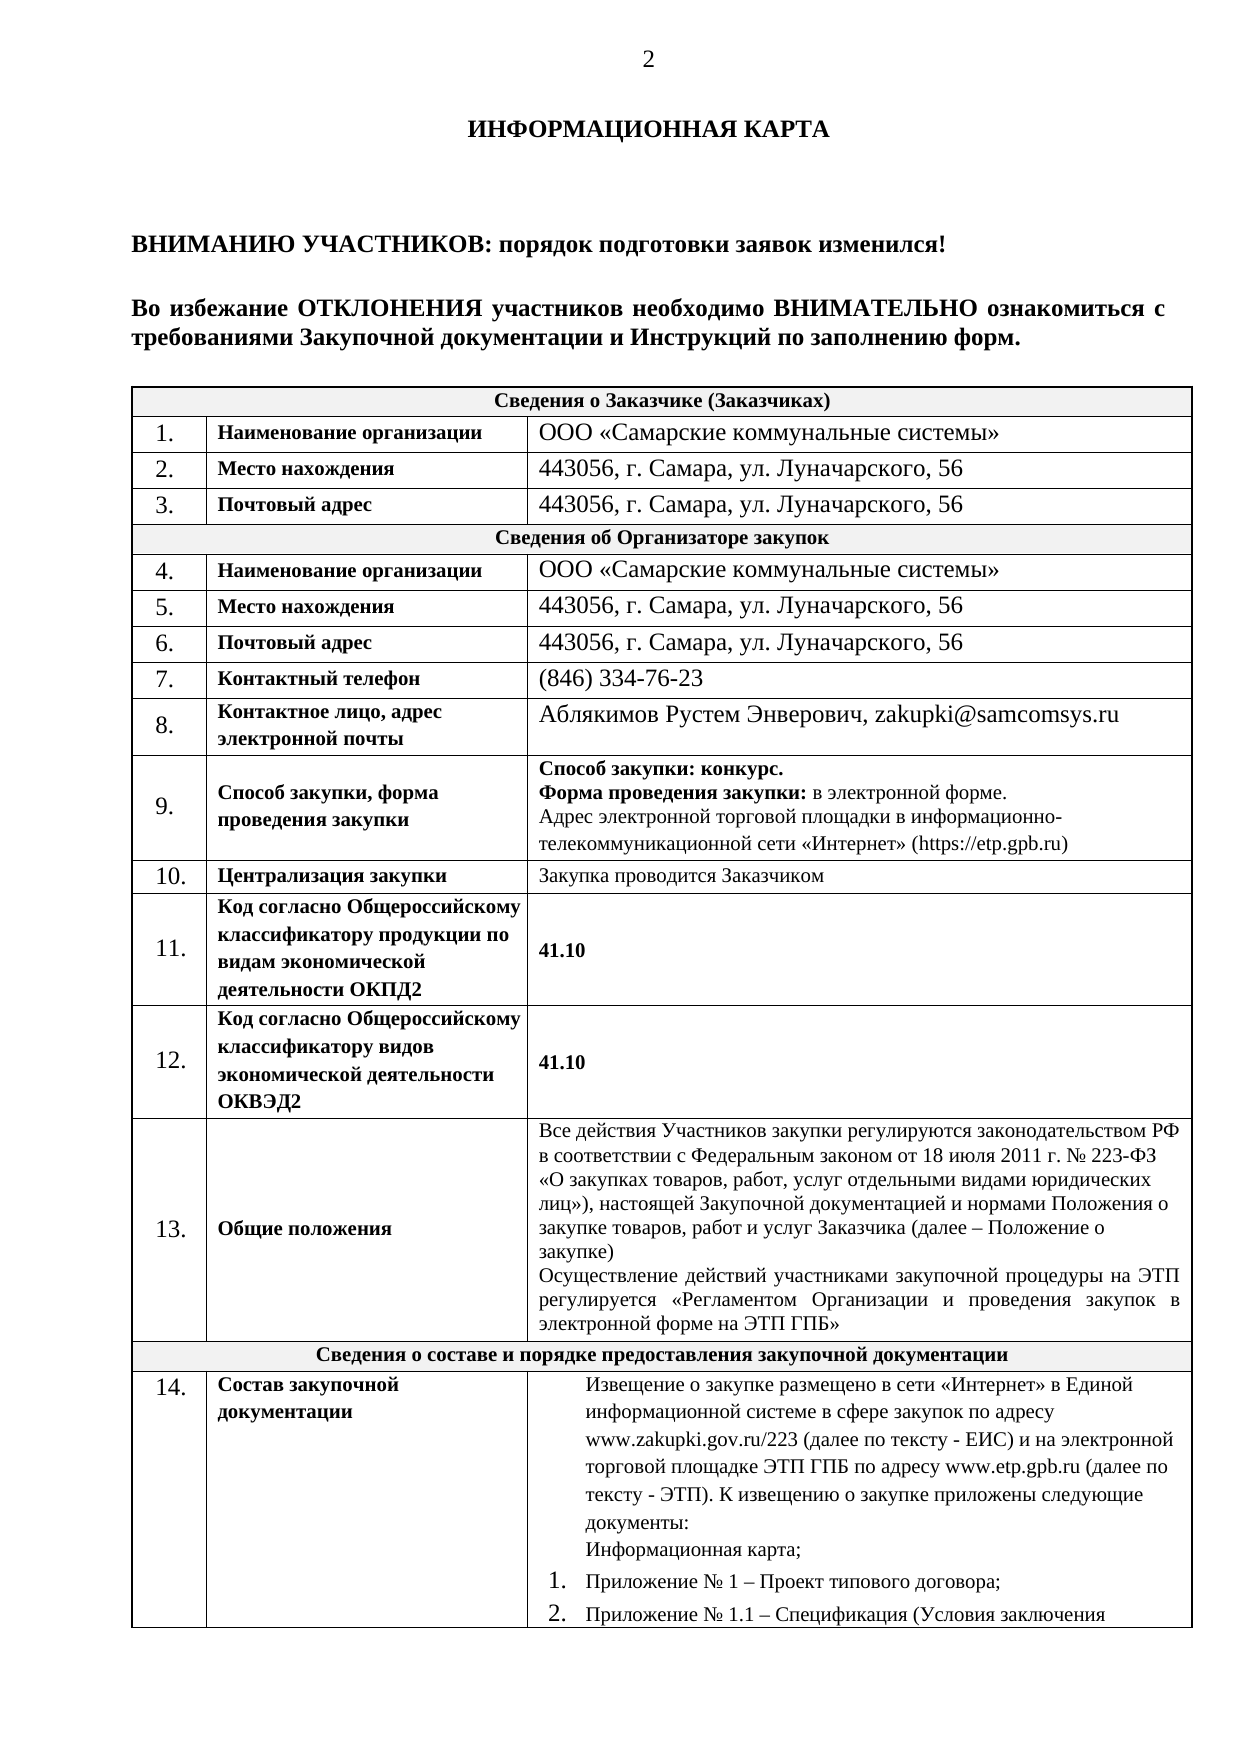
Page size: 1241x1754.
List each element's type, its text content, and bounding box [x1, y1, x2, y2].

table_cell 443056, г. Самара, ул. Луначарского, 56 [528, 627, 1191, 662]
table_cell Место нахождения [207, 591, 527, 626]
table_cell Код согласно Общероссийскому классификатору продукции по видам экономической деятельности ОКПД2 [207, 894, 527, 1005]
table_cell Контактный телефон [207, 663, 527, 698]
table_cell 41.10 [528, 1006, 1191, 1117]
table_cell Контактное лицо, адрес электронной почты [207, 699, 527, 754]
table_cell Место нахождения [207, 453, 527, 488]
table_cell 41.10 [528, 894, 1191, 1005]
text ИНФОРМАЦИОННАЯ КАРТА [131, 114, 1166, 143]
table_cell ООО «Самарские коммунальные системы» [528, 417, 1191, 452]
table_cell Закупка проводится Заказчиком [528, 861, 1191, 893]
table_cell [133, 756, 206, 860]
table_cell [133, 1006, 206, 1117]
text Во избежание ОТКЛОНЕНИЯ участников необходимо ВНИМАТЕЛЬНО ознакомиться с требованиями Закупочной документации и Инструкций по заполнению форм. [131, 293, 1166, 351]
table_cell [133, 417, 206, 452]
table_header Сведения о Заказчике (Заказчиках) [133, 388, 1191, 416]
table_cell [133, 1119, 206, 1341]
table_cell [133, 663, 206, 698]
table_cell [207, 1372, 527, 1627]
table_cell Почтовый адрес [207, 489, 527, 524]
table_cell Централизация закупки [207, 861, 527, 893]
table_cell [133, 555, 206, 589]
text ВНИМАНИЮ УЧАСТНИКОВ: порядок подготовки заявок изменился! [131, 229, 1166, 258]
table_cell [133, 861, 206, 893]
table_cell Наименование организации [207, 555, 527, 589]
table_cell Код согласно Общероссийскому классификатору видов экономической деятельности ОКВЭД2 [207, 1006, 527, 1117]
table_cell Почтовый адрес [207, 627, 527, 662]
table_cell [133, 489, 206, 524]
table_cell Наименование организации [207, 417, 527, 452]
table_cell [133, 453, 206, 488]
table_cell Все действия Участников закупки регулируются законодательством РФ в соответствии с Федеральным законом от 18 июля 2011 г. № 223-ФЗ «О закупках товаров, работ, услуг отдельными видами юридических лиц»), настоящей Закупочной документацией и нормами Положения о закупке товаров, работ и услуг Заказчика (далее – Положение о закупке) Осуществление действий участниками закупочной процедуры на ЭТП регулируется «Регламентом Организации и проведения закупок в электронной форме на ЭТП ГПБ» [528, 1119, 1191, 1341]
table_cell 443056, г. Самара, ул. Луначарского, 56 [528, 453, 1191, 488]
table_cell ООО «Самарские коммунальные системы» [528, 555, 1191, 589]
table_cell [133, 627, 206, 662]
table_cell 443056, г. Самара, ул. Луначарского, 56 [528, 489, 1191, 524]
table_cell [133, 591, 206, 626]
table_cell Способ закупки, форма проведения закупки [207, 756, 527, 860]
table_cell Сведения о составе и порядке предоставления закупочной документации [133, 1342, 1191, 1371]
table_cell 443056, г. Самара, ул. Луначарского, 56 [528, 591, 1191, 626]
table_cell (846) 334-76-23 [528, 663, 1191, 698]
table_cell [528, 1372, 1191, 1627]
table_cell Аблякимов Рустем Энверович, zakupki@samcomsys.ru [528, 699, 1191, 754]
table_cell [133, 699, 206, 754]
table_cell Способ закупки: конкурс. Форма проведения закупки: в электронной форме. Адрес электронной торговой площадки в информационно-телекоммуникационной сети «Интернет» (https://etp.gpb.ru) [528, 756, 1191, 860]
table_cell Общие положения [207, 1119, 527, 1341]
table_cell Сведения об Организаторе закупок [133, 525, 1191, 553]
table_cell [133, 1372, 206, 1627]
table_cell [133, 894, 206, 1005]
